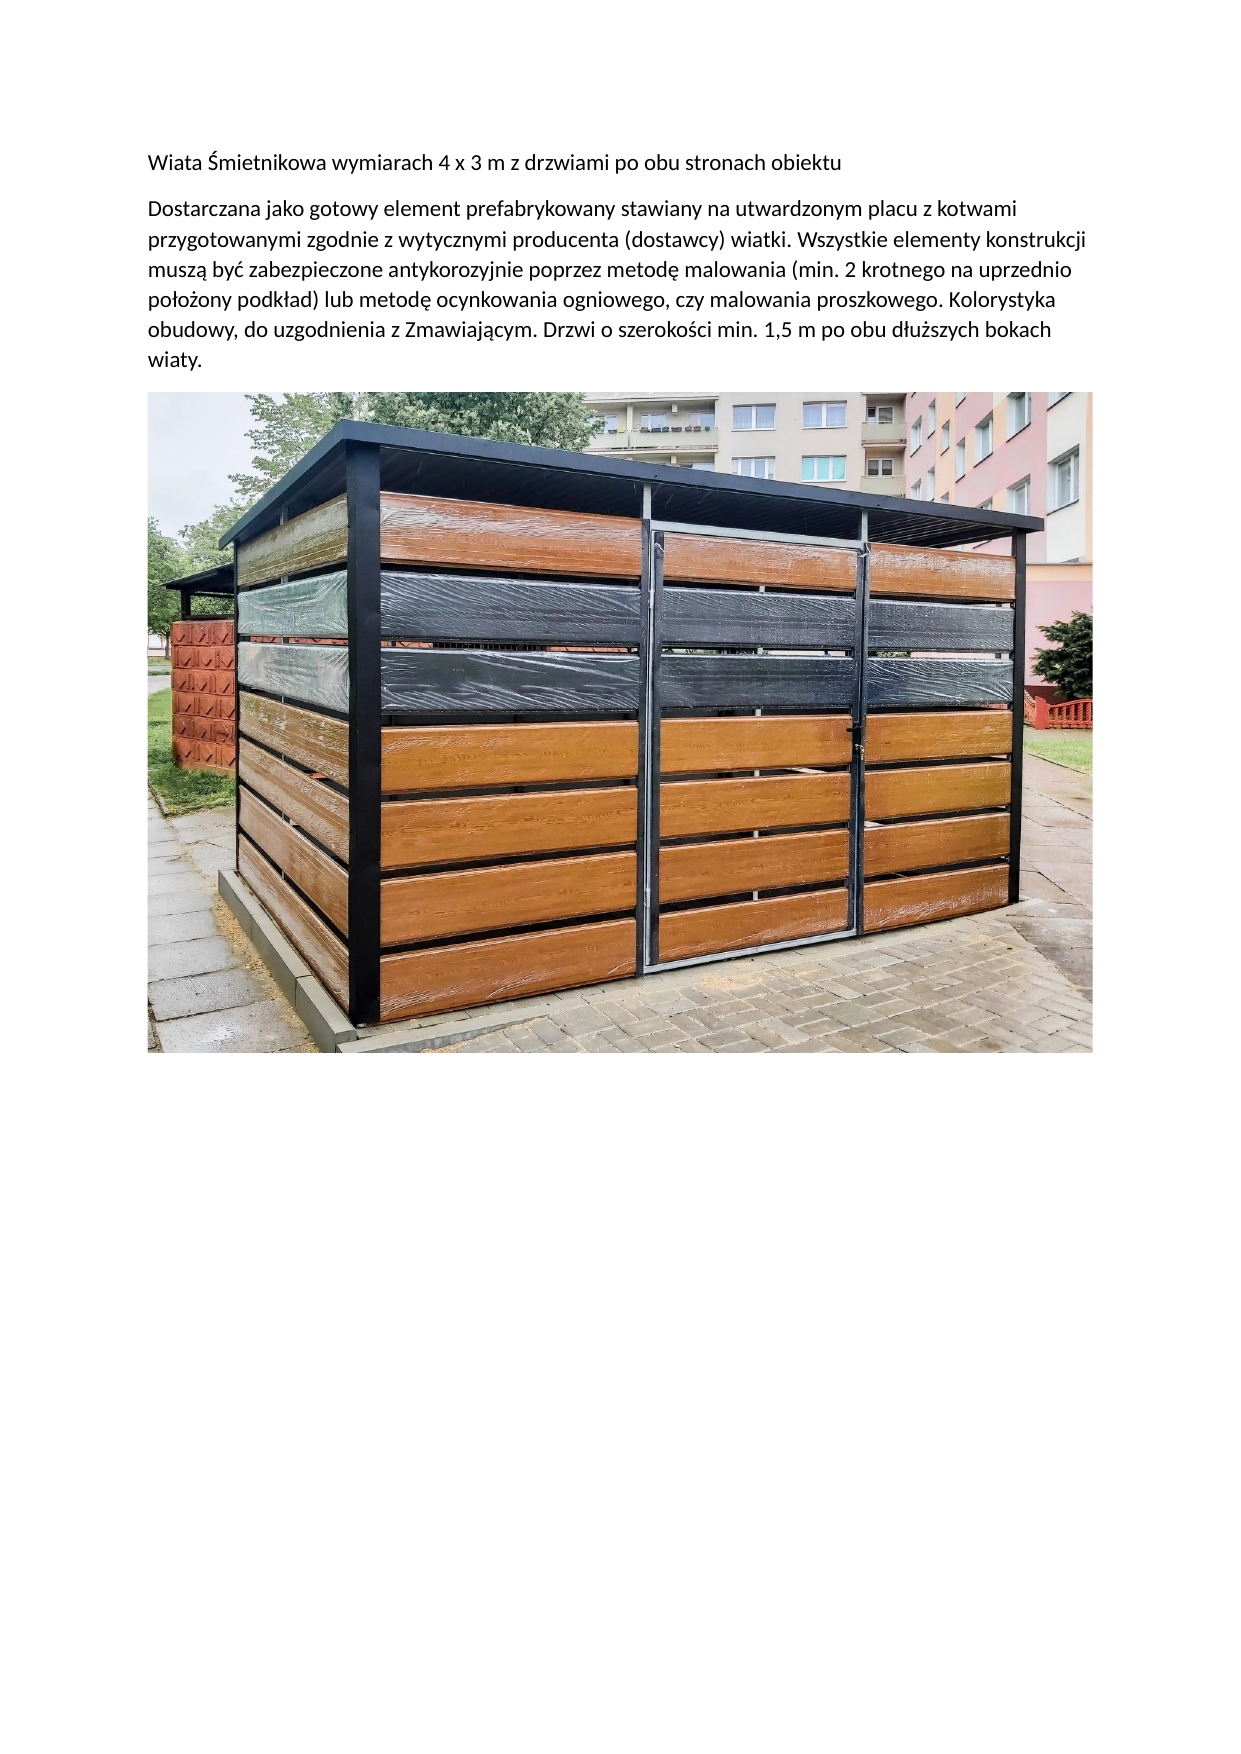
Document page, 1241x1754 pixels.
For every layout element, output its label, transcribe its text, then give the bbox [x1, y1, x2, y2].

text Dostarczana jako gotowy element prefabrykowany stawiany na utwardzonym placu z kotwami przygotowanymi zgodnie z wytycznymi producenta (dostawcy) wiatki. Wszystkie elementy konstrukcji muszą być zabezpieczone antykorozyjnie poprzez metodę malowania (min. 2 krotnego na uprzednio położony podkład) lub metodę ocynkowania ogniowego, czy malowania proszkowego. Kolorystyka obudowy, do uzgodnienia z Zmawiającym. Drzwi o szerokości min. 1,5 m po obu dłuższych bokach wiaty. [148, 194, 1093, 373]
text Wiata Śmietnikowa wymiarach 4 x 3 m z drzwiami po obu stronach obiektu [148, 148, 1093, 176]
